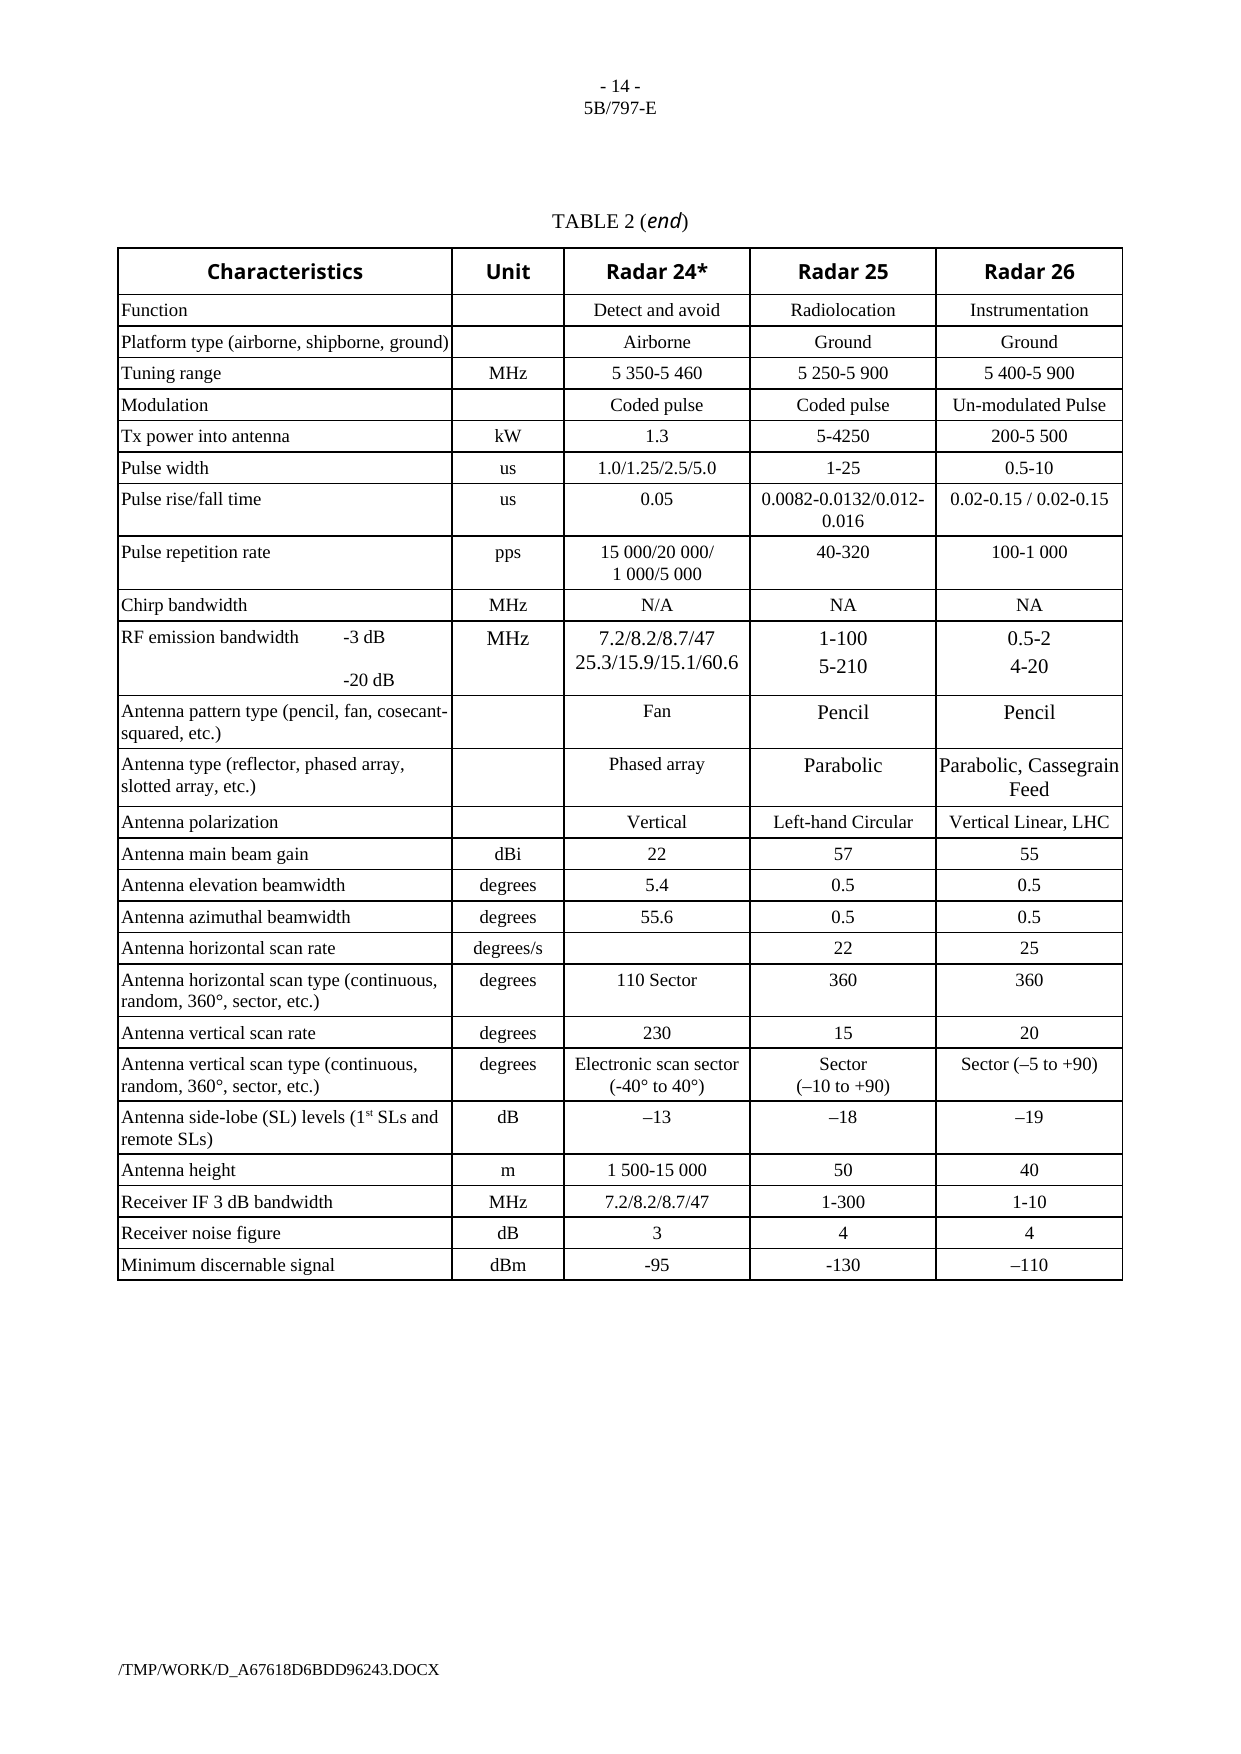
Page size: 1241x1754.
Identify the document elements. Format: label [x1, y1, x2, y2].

table_cell [751, 1218, 935, 1248]
table_cell [119, 902, 451, 931]
table_cell [751, 1186, 935, 1216]
table_cell [453, 696, 563, 747]
table_cell [119, 1218, 451, 1248]
table_cell [119, 807, 451, 837]
table_cell [937, 1017, 1122, 1047]
table_cell [937, 1249, 1122, 1279]
table_cell [937, 358, 1122, 388]
table_header [751, 249, 935, 294]
table_cell [453, 870, 563, 900]
table_cell [937, 870, 1122, 900]
table_cell [565, 1017, 749, 1047]
table_cell [453, 327, 563, 357]
table_cell [565, 1249, 749, 1279]
table_cell [937, 390, 1122, 419]
table_cell [453, 965, 563, 1016]
table_cell [751, 807, 935, 837]
table_cell [937, 295, 1122, 325]
table_cell [751, 965, 935, 1016]
table_cell [565, 295, 749, 325]
table_cell [453, 933, 563, 963]
table_cell [565, 1186, 749, 1216]
table_header [937, 249, 1122, 294]
table_cell [453, 1049, 563, 1100]
table_cell [453, 1218, 563, 1248]
table_cell [565, 327, 749, 357]
table_cell [565, 807, 749, 837]
table_cell [119, 696, 451, 747]
table_cell [565, 421, 749, 451]
table_cell [937, 484, 1122, 535]
table_cell [453, 358, 563, 388]
table_cell [119, 870, 451, 900]
table_cell [453, 1017, 563, 1047]
table_cell [119, 1049, 451, 1100]
table_cell [565, 453, 749, 482]
table_cell [751, 870, 935, 900]
table_header [565, 249, 749, 294]
table_cell [453, 390, 563, 419]
table_cell [751, 839, 935, 868]
table_cell [565, 839, 749, 868]
table_cell [937, 1049, 1122, 1100]
table_cell [119, 622, 340, 694]
table_cell [937, 537, 1122, 588]
table_cell [751, 421, 935, 451]
table_cell [751, 1102, 935, 1153]
table_cell [119, 453, 451, 482]
table_cell [751, 749, 935, 806]
table_cell [937, 696, 1122, 747]
table_cell [937, 327, 1122, 357]
table_cell [751, 537, 935, 588]
table_cell [565, 590, 749, 620]
table_cell [751, 327, 935, 357]
table_cell [119, 484, 451, 535]
table_cell [119, 1102, 451, 1153]
table_cell [937, 453, 1122, 482]
table_cell [453, 807, 563, 837]
table_cell [751, 1017, 935, 1047]
table_cell [119, 1249, 451, 1279]
table_cell [937, 1218, 1122, 1248]
table_cell [565, 902, 749, 931]
table_cell [565, 749, 749, 806]
table_cell [119, 1186, 451, 1216]
table_cell [453, 622, 563, 694]
table_cell [453, 537, 563, 588]
table_cell [937, 965, 1122, 1016]
table_cell [453, 1186, 563, 1216]
table_cell [937, 1155, 1122, 1185]
table_cell [119, 295, 451, 325]
table_cell [453, 453, 563, 482]
table_cell [937, 590, 1122, 620]
table_cell [565, 1218, 749, 1248]
table_cell [119, 749, 451, 806]
table_cell [565, 537, 749, 588]
table_cell [751, 1155, 935, 1185]
table_cell [453, 749, 563, 806]
table_cell [453, 421, 563, 451]
table_cell [937, 749, 1122, 806]
table_cell [119, 933, 451, 963]
table_cell [751, 933, 935, 963]
table_cell [937, 622, 1122, 694]
table_cell [751, 453, 935, 482]
table_cell [937, 839, 1122, 868]
table_cell [565, 358, 749, 388]
table_cell [119, 965, 451, 1016]
table_cell [565, 390, 749, 419]
table_cell [751, 295, 935, 325]
table_cell [119, 1017, 451, 1047]
table_cell [565, 933, 749, 963]
table_cell [119, 839, 451, 868]
table_cell [453, 484, 563, 535]
table_cell [119, 537, 451, 588]
table_cell [751, 1249, 935, 1279]
table_cell [119, 421, 451, 451]
table_cell [453, 839, 563, 868]
table_cell [751, 390, 935, 419]
table_cell [751, 484, 935, 535]
table_header [119, 249, 451, 294]
table_cell [565, 622, 749, 694]
table_cell [119, 590, 451, 620]
table_cell [937, 807, 1122, 837]
table_cell [119, 358, 451, 388]
table_cell [565, 1155, 749, 1185]
table_header [453, 249, 563, 294]
table_cell [751, 622, 935, 694]
table_cell [565, 965, 749, 1016]
table_cell [453, 1155, 563, 1185]
table_cell [751, 902, 935, 931]
table_cell [119, 1155, 451, 1185]
table_cell [453, 590, 563, 620]
table_cell [937, 1102, 1122, 1153]
table_cell [751, 1049, 935, 1100]
table_cell [751, 358, 935, 388]
table_cell [453, 1102, 563, 1153]
table_cell [937, 902, 1122, 931]
table_cell [565, 696, 749, 747]
table_cell [751, 696, 935, 747]
table_cell [453, 1249, 563, 1279]
table_cell [119, 390, 451, 419]
table_cell [340, 622, 451, 694]
table_cell [565, 1049, 749, 1100]
table_cell [565, 484, 749, 535]
table_cell [453, 295, 563, 325]
table_cell [565, 870, 749, 900]
table_cell [937, 421, 1122, 451]
table_cell [565, 1102, 749, 1153]
table_cell [119, 327, 451, 357]
table_cell [937, 933, 1122, 963]
table_cell [937, 1186, 1122, 1216]
table_cell [453, 902, 563, 931]
table_cell [751, 590, 935, 620]
